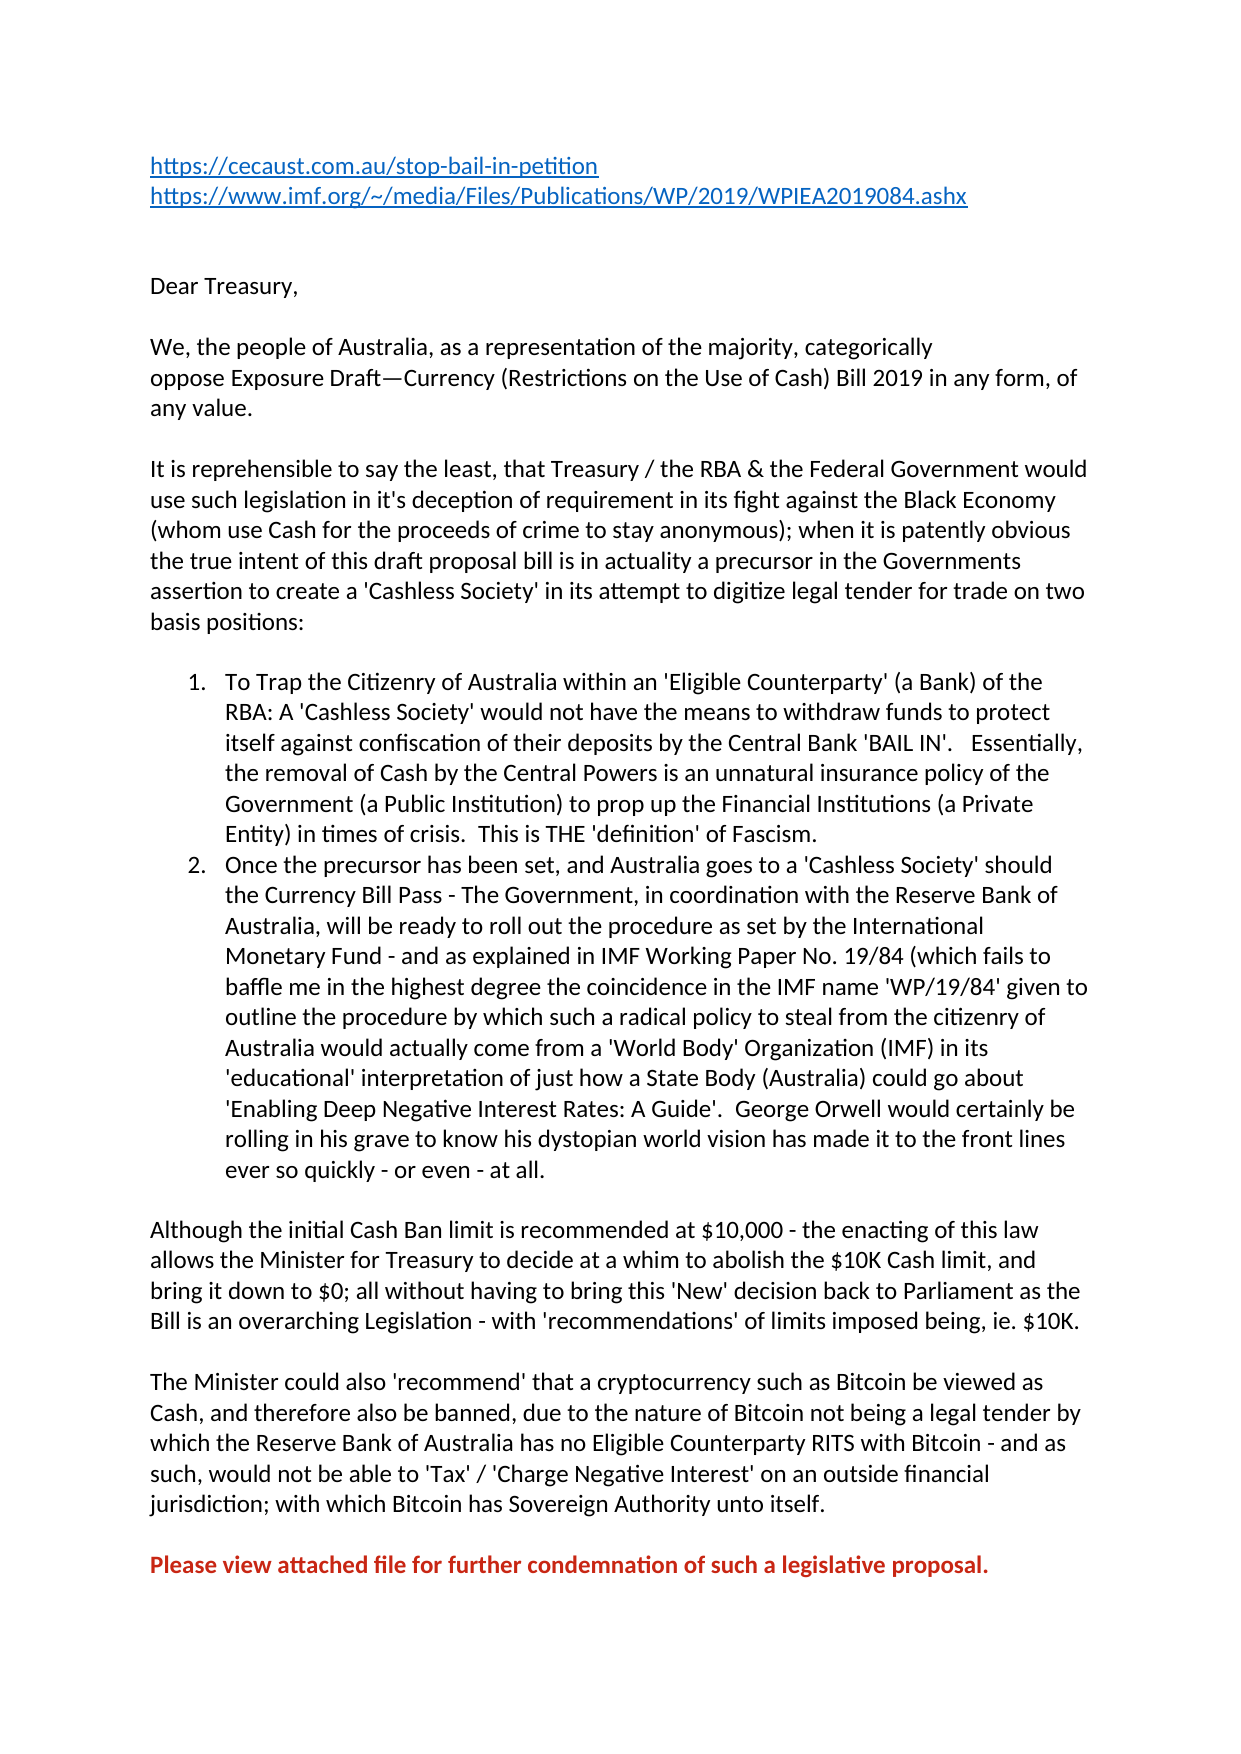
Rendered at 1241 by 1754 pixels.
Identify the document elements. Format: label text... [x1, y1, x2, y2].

text https://cecaust.com.au/stop-bail-in-petition [150, 150, 1090, 181]
text The Minister could also 'recommend' that a cryptocurrency such as Bitcoin be viewed as Cash, and therefore also be banned, due to the nature of Bitcoin not being a legal tender by which the Reserve Bank of Australia has no Eligible Counterparty RITS with Bitcoin - and as such, would not be able to 'Tax' / 'Charge Negative Interest' on an outside financial jurisdiction; with which Bitcoin has Sovereign Authority unto itself. [150, 1366, 1090, 1519]
text It is reprehensible to say the least, that Treasury / the RBA & the Federal Government would use such legislation in it's deception of requirement in its fight against the Black Economy (whom use Cash for the proceeds of crime to stay anonymous); when it is patently obvious the true intent of this draft proposal bill is in actuality a precursor in the Governments assertion to create a 'Cashless Society' in its attempt to digitize legal tender for trade on two basis positions: [150, 453, 1090, 637]
text https://www.imf.org/~/media/Files/Publications/WP/2019/WPIEA2019084.ashx [150, 181, 1090, 211]
text Please view attached file for further condemnation of such a legislative proposal. [150, 1549, 1090, 1580]
list To Trap the Citizenry of Australia within an 'Eligible Counterparty' (a Bank) of the RBA: A 'Cashless Society' would not have the means to withdraw funds to protect itself against confiscation of their deposits by the Central Bank 'BAIL IN'. Essentially, the removal of Cash by the Central Powers is an unnatural insurance policy of the Government (a Public Institution) to prop up the Financial Institutions (a Private Entity) in times of crisis. This is THE 'definition' of Fascism. [187, 666, 1090, 849]
text Dear Treasury, [150, 270, 1090, 301]
list Once the precursor has been set, and Australia goes to a 'Cashless Society' should the Currency Bill Pass - The Government, in coordination with the Reserve Bank of Australia, will be ready to roll out the procedure as set by the International Monetary Fund - and as explained in IMF Working Paper No. 19/84 (which fails to baffle me in the highest degree the coincidence in the IMF name 'WP/19/84' given to outline the procedure by which such a radical policy to steal from the citizenry of Australia would actually come from a 'World Body' Organization (IMF) in its 'educational' interpretation of just how a State Body (Australia) could go about 'Enabling Deep Negative Interest Rates: A Guide'. George Orwell would certainly be rolling in his grave to know his dystopian world vision has made it to the front lines ever so quickly - or even - at all. [187, 849, 1090, 1184]
text Although the initial Cash Ban limit is recommended at $10,000 - the enacting of this law allows the Minister for Treasury to decide at a whim to abolish the $10K Cash limit, and bring it down to $0; all without having to bring this 'New' decision back to Parliament as the Bill is an overarching Legislation - with 'recommendations' of limits imposed being, ie. $10K. [150, 1214, 1090, 1336]
text We, the people of Australia, as a representation of the majority, categorically oppose Exposure Draft—Currency (Restrictions on the Use of Cash) Bill 2019 in any form, of any value. [150, 331, 1090, 423]
